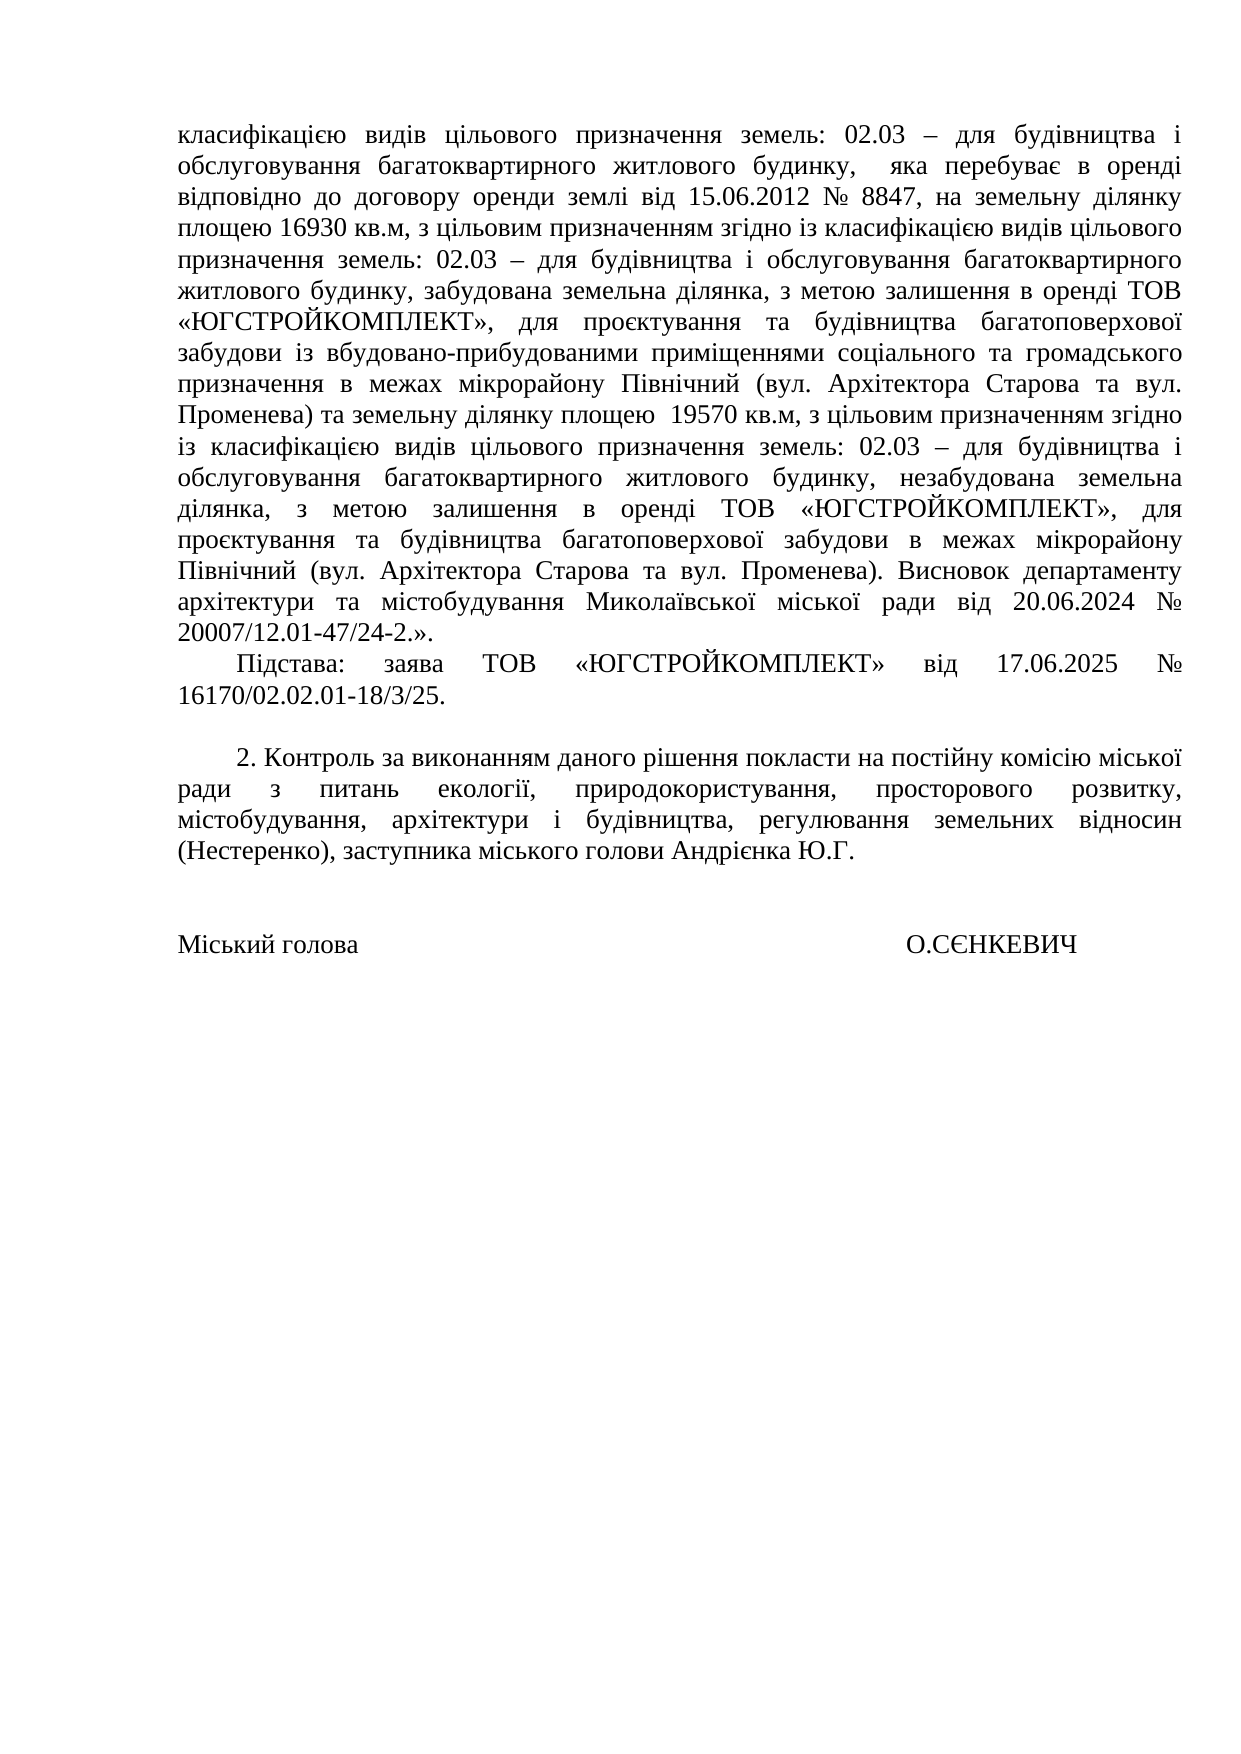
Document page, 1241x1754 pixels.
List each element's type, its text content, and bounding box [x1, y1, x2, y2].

text 2. Контроль за виконанням даного рішення покласти на постійну комісію міської ради з питань екології, природокористування, просторового розвитку, містобудування, архітектури і будівництва, регулювання земельних відносин (Нестеренко), заступника міського голови Андрієнка Ю.Г. [177, 741, 1183, 866]
text Підстава: заява ТОВ «ЮГСТРОЙКОМПЛЕКТ» від 17.06.2025 № 16170/02.02.01-18/3/25. [177, 648, 1183, 710]
text Міський голова О.СЄНКЕВИЧ [177, 928, 1183, 959]
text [177, 118, 1183, 648]
